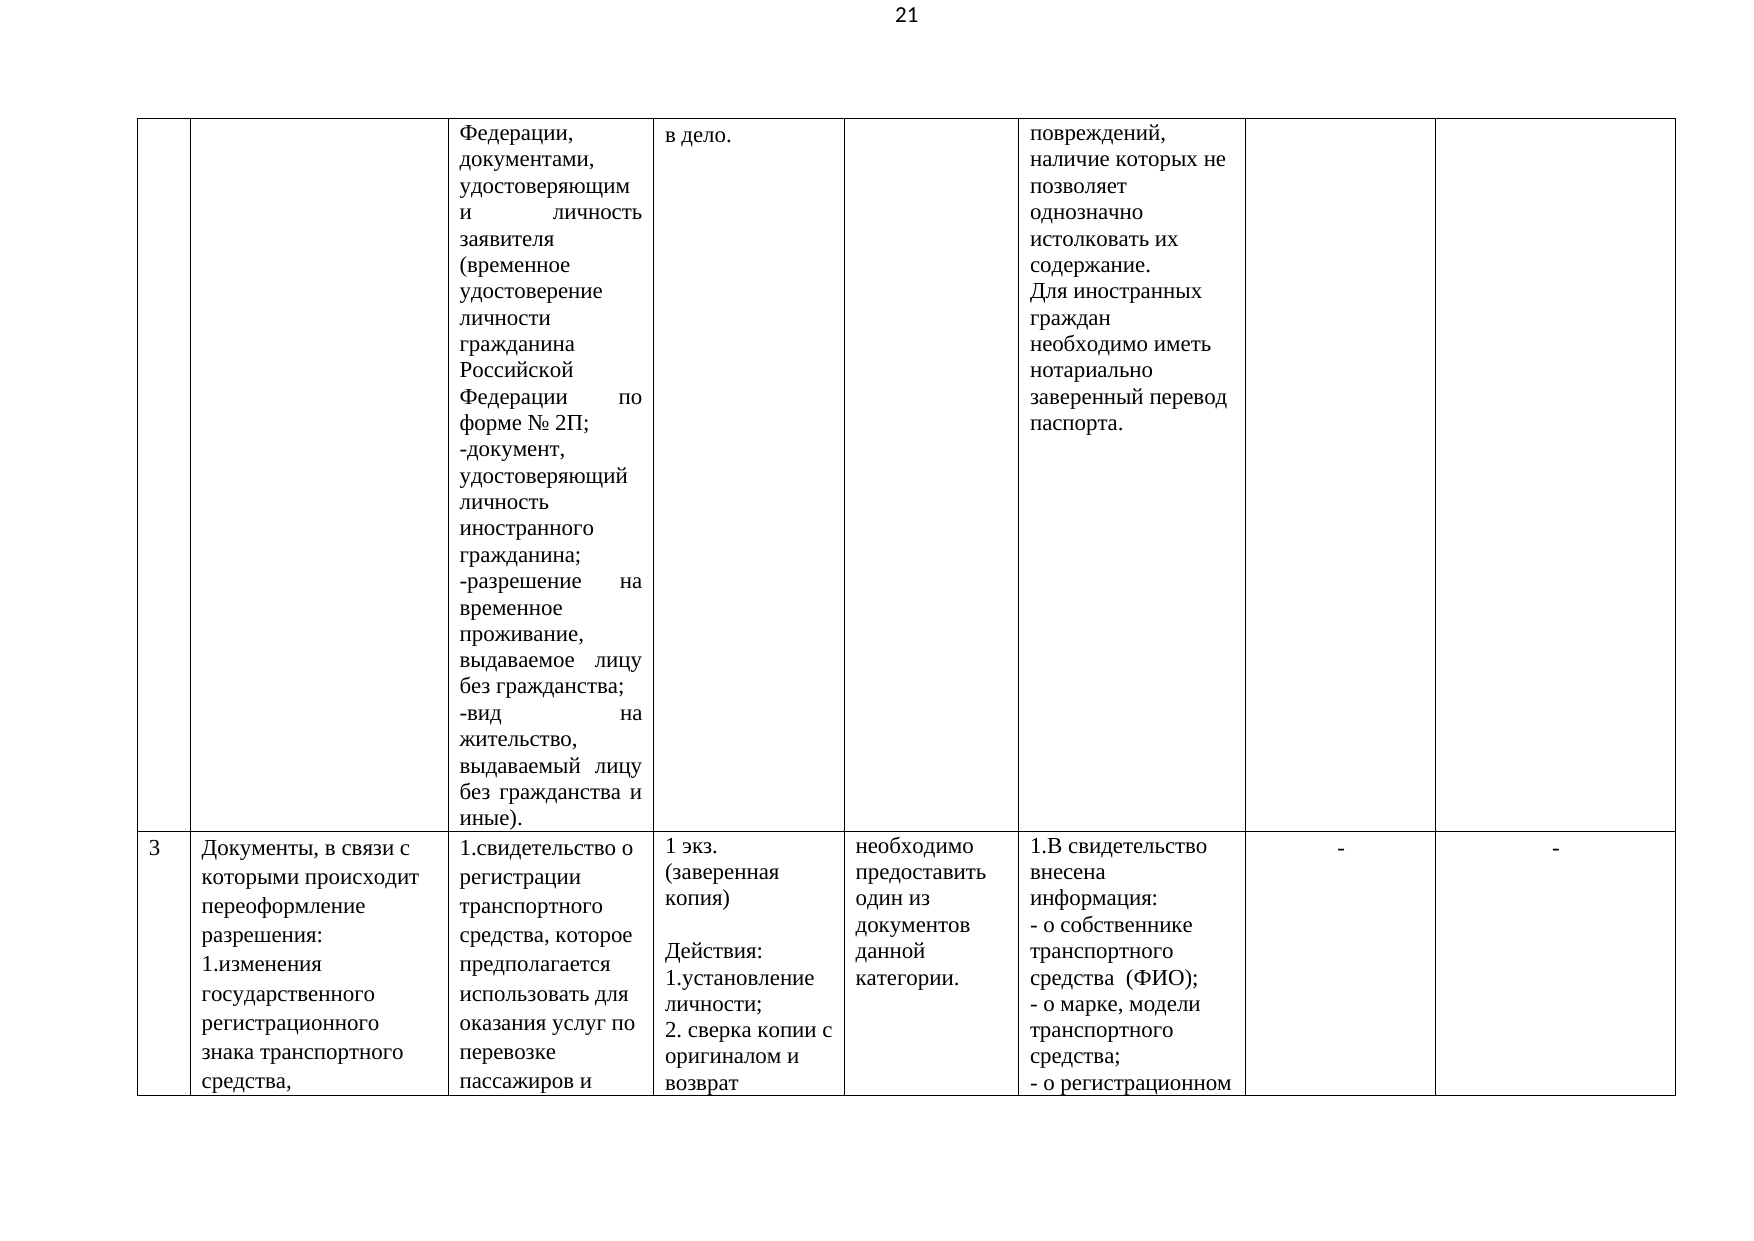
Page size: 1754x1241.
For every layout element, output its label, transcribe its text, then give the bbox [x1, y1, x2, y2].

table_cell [1019, 832, 1245, 1095]
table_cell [449, 832, 653, 1095]
table_cell 3 [138, 832, 190, 1095]
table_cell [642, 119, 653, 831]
table_cell - [1246, 832, 1435, 1095]
table_cell - [1436, 119, 1675, 831]
table_cell - [1246, 119, 1435, 831]
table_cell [191, 119, 448, 831]
table_cell 2 [138, 119, 190, 831]
table_cell - [1436, 832, 1675, 1095]
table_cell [654, 119, 844, 831]
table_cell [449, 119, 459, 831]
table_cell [845, 832, 1018, 1095]
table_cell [1019, 119, 1245, 831]
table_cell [191, 832, 448, 1095]
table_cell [845, 119, 1018, 831]
